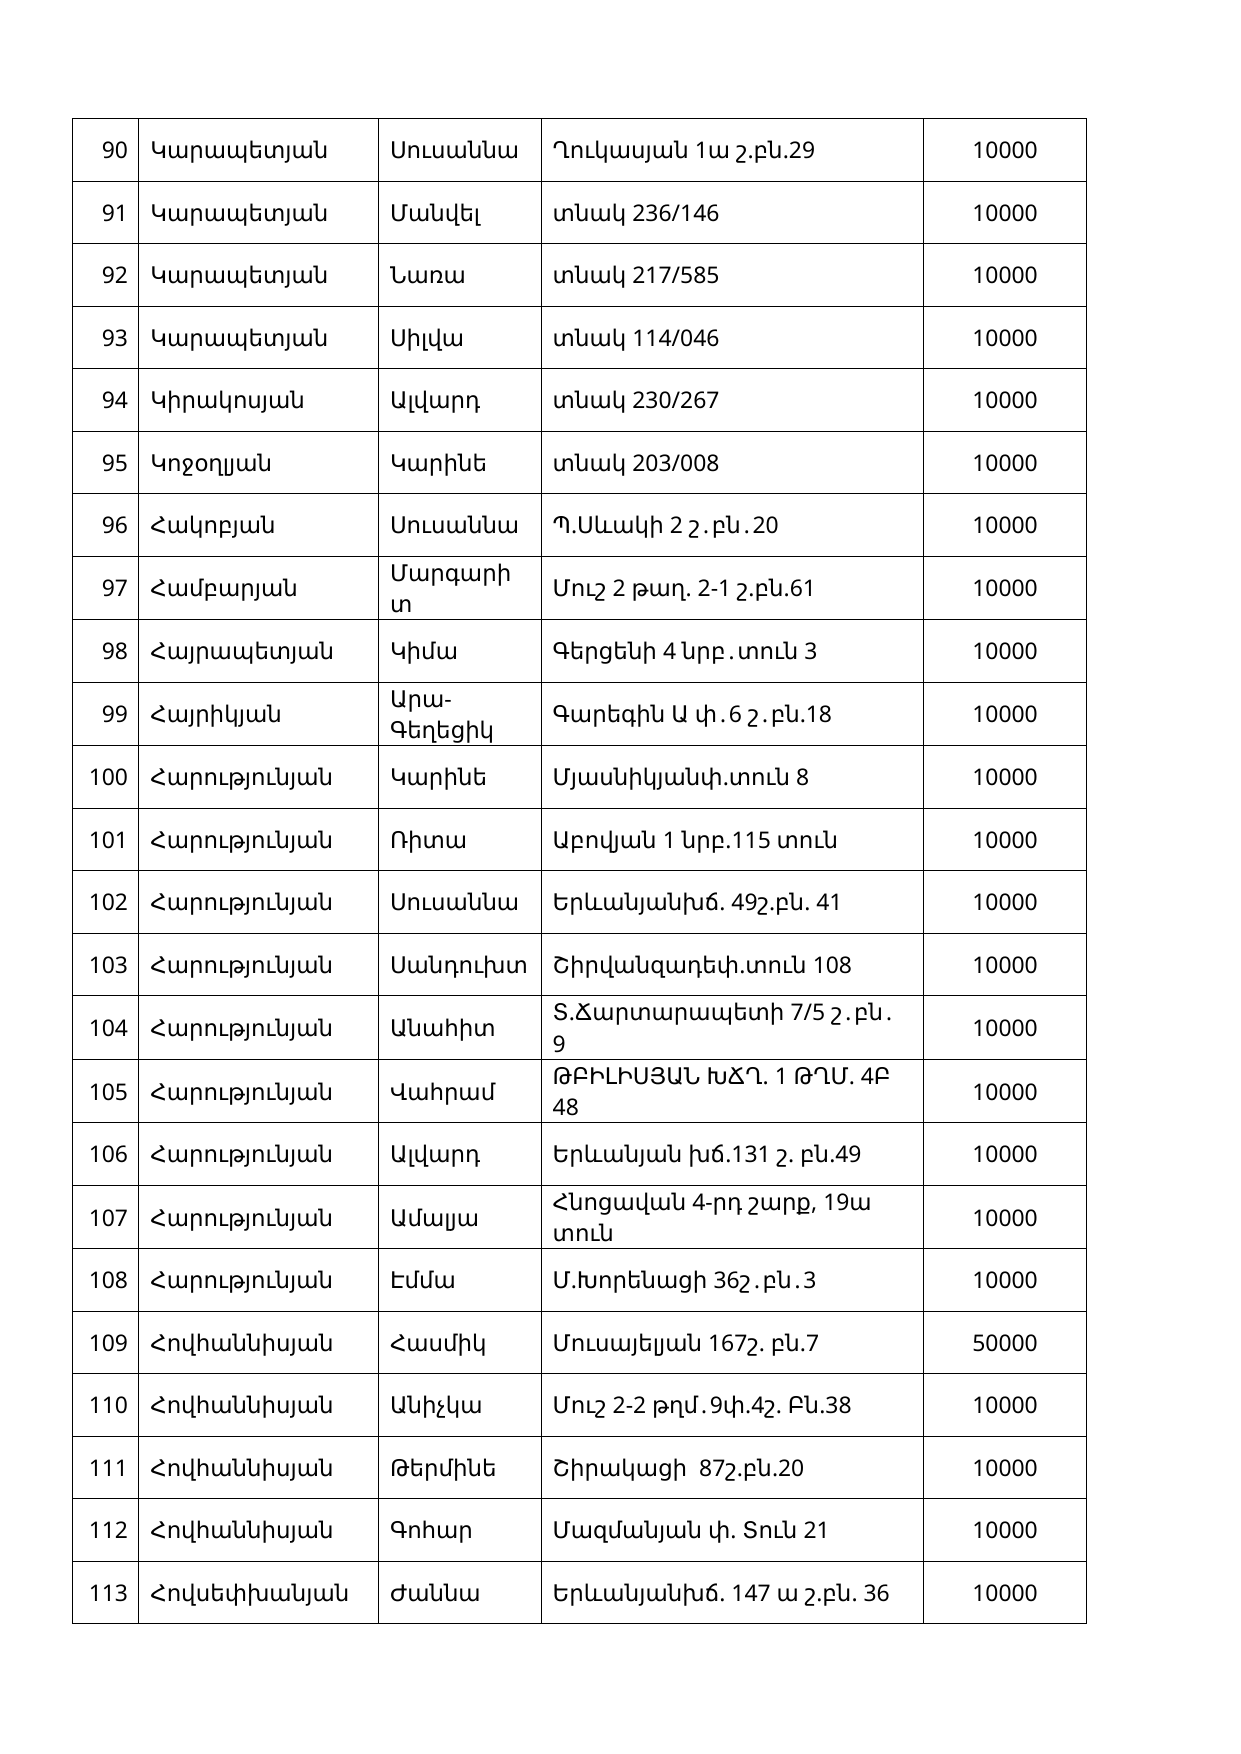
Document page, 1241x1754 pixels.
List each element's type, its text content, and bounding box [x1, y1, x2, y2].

table_cell տնակ 217/585 [542, 244, 923, 306]
table_cell 10000 [924, 1437, 1086, 1498]
table_cell Սուսաննա [379, 119, 541, 181]
table_cell Թերմինե [379, 1437, 541, 1498]
table_cell 98 [73, 620, 138, 682]
table_cell Սանդուխտ [379, 934, 541, 995]
table_cell Հարությունյան [139, 1249, 378, 1311]
table_cell Հարությունյան [139, 746, 378, 808]
table_cell 103 [73, 934, 138, 995]
table_cell 10000 [924, 683, 1086, 745]
table_cell 10000 [924, 1374, 1086, 1436]
table_cell տնակ 236/146 [542, 182, 923, 243]
table_cell Էմմա [379, 1249, 541, 1311]
table_cell 99 [73, 683, 138, 745]
table_cell Հարությունյան [139, 1123, 378, 1185]
table_cell 10000 [924, 1186, 1086, 1248]
table_cell Մազմանյան փ. Տուն 21 [542, 1499, 923, 1561]
table_cell Շիրվանզադեփ.տուն 108 [542, 934, 923, 995]
table_cell Հարությունյան [139, 1060, 378, 1122]
table_cell ԹԲԻԼԻՍՅԱՆ ԽՃՂ. 1 ԹՂՄ. 4Բ 48 [542, 1060, 923, 1122]
table_cell Կոջօղլյան [139, 432, 378, 493]
table_cell 102 [73, 871, 138, 933]
table_cell 10000 [924, 746, 1086, 808]
table_cell Հովհաննիսյան [139, 1374, 378, 1436]
table_cell 10000 [924, 996, 1086, 1059]
table_cell 10000 [924, 182, 1086, 243]
table_cell Հովհաննիսյան [139, 1437, 378, 1498]
table_cell Հակոբյան [139, 494, 378, 556]
table_cell Երևանյան խճ.131 շ. բն.49 [542, 1123, 923, 1185]
table_cell Հասմիկ [379, 1312, 541, 1373]
table_cell Ռիտա [379, 809, 541, 870]
table_cell 111 [73, 1437, 138, 1498]
table_cell 108 [73, 1249, 138, 1311]
table_cell Մյասնիկյանփ.տուն 8 [542, 746, 923, 808]
table_cell Գերցենի 4 նրբ․տուն 3 [542, 620, 923, 682]
table_cell Գարեգին Ա փ․6 շ․բն.18 [542, 683, 923, 745]
table_cell 109 [73, 1312, 138, 1373]
table_cell Կարինե [379, 746, 541, 808]
table_cell Երևանյանխճ. 147 ա շ.բն. 36 [542, 1562, 923, 1623]
table_cell Հարությունյան [139, 871, 378, 933]
table_cell Մ.Խորենացի 36շ․բն․3 [542, 1249, 923, 1311]
table_cell 10000 [924, 620, 1086, 682]
table_cell 10000 [924, 244, 1086, 306]
table_cell Հարությունյան [139, 1186, 378, 1248]
table_cell Պ.Սևակի 2 շ․բն․20 [542, 494, 923, 556]
table_cell Սուսաննա [379, 871, 541, 933]
table_cell 10000 [924, 369, 1086, 431]
table_cell Կիրակոսյան [139, 369, 378, 431]
table_cell 10000 [924, 809, 1086, 870]
table_cell 10000 [924, 119, 1086, 181]
table_cell 10000 [924, 1562, 1086, 1623]
table_cell 94 [73, 369, 138, 431]
table_cell Հարությունյան [139, 996, 378, 1059]
table_cell Ալվարդ [379, 1123, 541, 1185]
table_cell 10000 [924, 1060, 1086, 1122]
table_cell Կարապետյան [139, 119, 378, 181]
table_cell Ժաննա [379, 1562, 541, 1623]
table_cell Կարապետյան [139, 182, 378, 243]
table_cell Գոհար [379, 1499, 541, 1561]
table_cell 90 [73, 119, 138, 181]
table_cell Հարությունյան [139, 934, 378, 995]
table_cell Հովհաննիսյան [139, 1312, 378, 1373]
table_cell 10000 [924, 432, 1086, 493]
table_cell 106 [73, 1123, 138, 1185]
table_cell Վահրամ [379, 1060, 541, 1122]
table_cell Կիմա [379, 620, 541, 682]
table_cell Մուշ 2 թաղ. 2-1 շ.բն.61 [542, 557, 923, 619]
table_cell 10000 [924, 494, 1086, 556]
table_cell Հնոցավան 4-րդ շարք, 19ա տուն [542, 1186, 923, 1248]
table_cell 10000 [924, 1249, 1086, 1311]
table_cell 95 [73, 432, 138, 493]
table_cell Ամալյա [379, 1186, 541, 1248]
table_cell 10000 [924, 557, 1086, 619]
table_cell Աբովյան 1 նրբ.115 տուն [542, 809, 923, 870]
table_cell Մանվել [379, 182, 541, 243]
table_cell տնակ 230/267 [542, 369, 923, 431]
table_cell Կարապետյան [139, 307, 378, 368]
table_cell 97 [73, 557, 138, 619]
table_cell 93 [73, 307, 138, 368]
table_cell Անիչկա [379, 1374, 541, 1436]
table_cell տնակ 203/008 [542, 432, 923, 493]
table_cell 107 [73, 1186, 138, 1248]
table_cell 92 [73, 244, 138, 306]
table_cell 104 [73, 996, 138, 1059]
table_cell Անահիտ [379, 996, 541, 1059]
table_cell Կարապետյան [139, 244, 378, 306]
table_cell Տ.Ճարտարապետի 7/5 շ․բն․ 9 [542, 996, 923, 1059]
table_cell Հայրապետյան [139, 620, 378, 682]
table_cell Նառա [379, 244, 541, 306]
table_cell Սուսաննա [379, 494, 541, 556]
table_cell 10000 [924, 307, 1086, 368]
table_cell Սիլվա [379, 307, 541, 368]
table_cell Հովսեփխանյան [139, 1562, 378, 1623]
table_cell Ալվարդ [379, 369, 541, 431]
table_cell Հովհաննիսյան [139, 1499, 378, 1561]
table_cell Երևանյանխճ. 49շ.բն. 41 [542, 871, 923, 933]
table_cell 105 [73, 1060, 138, 1122]
table_cell Մարգարիտ [379, 557, 541, 619]
table_cell 10000 [924, 1123, 1086, 1185]
table_cell Մուսայելյան 167շ. բն.7 [542, 1312, 923, 1373]
table_cell Հայրիկյան [139, 683, 378, 745]
table_cell 10000 [924, 1499, 1086, 1561]
table_cell Հարությունյան [139, 809, 378, 870]
table_cell Արա-Գեղեցիկ [379, 683, 541, 745]
table_cell 110 [73, 1374, 138, 1436]
table_cell 96 [73, 494, 138, 556]
table_cell 91 [73, 182, 138, 243]
table_cell 101 [73, 809, 138, 870]
table_cell Կարինե [379, 432, 541, 493]
table_cell 10000 [924, 871, 1086, 933]
table_cell 10000 [924, 934, 1086, 995]
table_cell 112 [73, 1499, 138, 1561]
table_cell Մուշ 2-2 թղմ․9փ.4շ. Բն.38 [542, 1374, 923, 1436]
table_cell Շիրակացի 87շ.բն.20 [542, 1437, 923, 1498]
table_cell տնակ 114/046 [542, 307, 923, 368]
table_cell Համբարյան [139, 557, 378, 619]
table_cell 113 [73, 1562, 138, 1623]
table_cell 100 [73, 746, 138, 808]
table_cell Ղուկասյան 1ա շ.բն.29 [542, 119, 923, 181]
table_cell 50000 [924, 1312, 1086, 1373]
